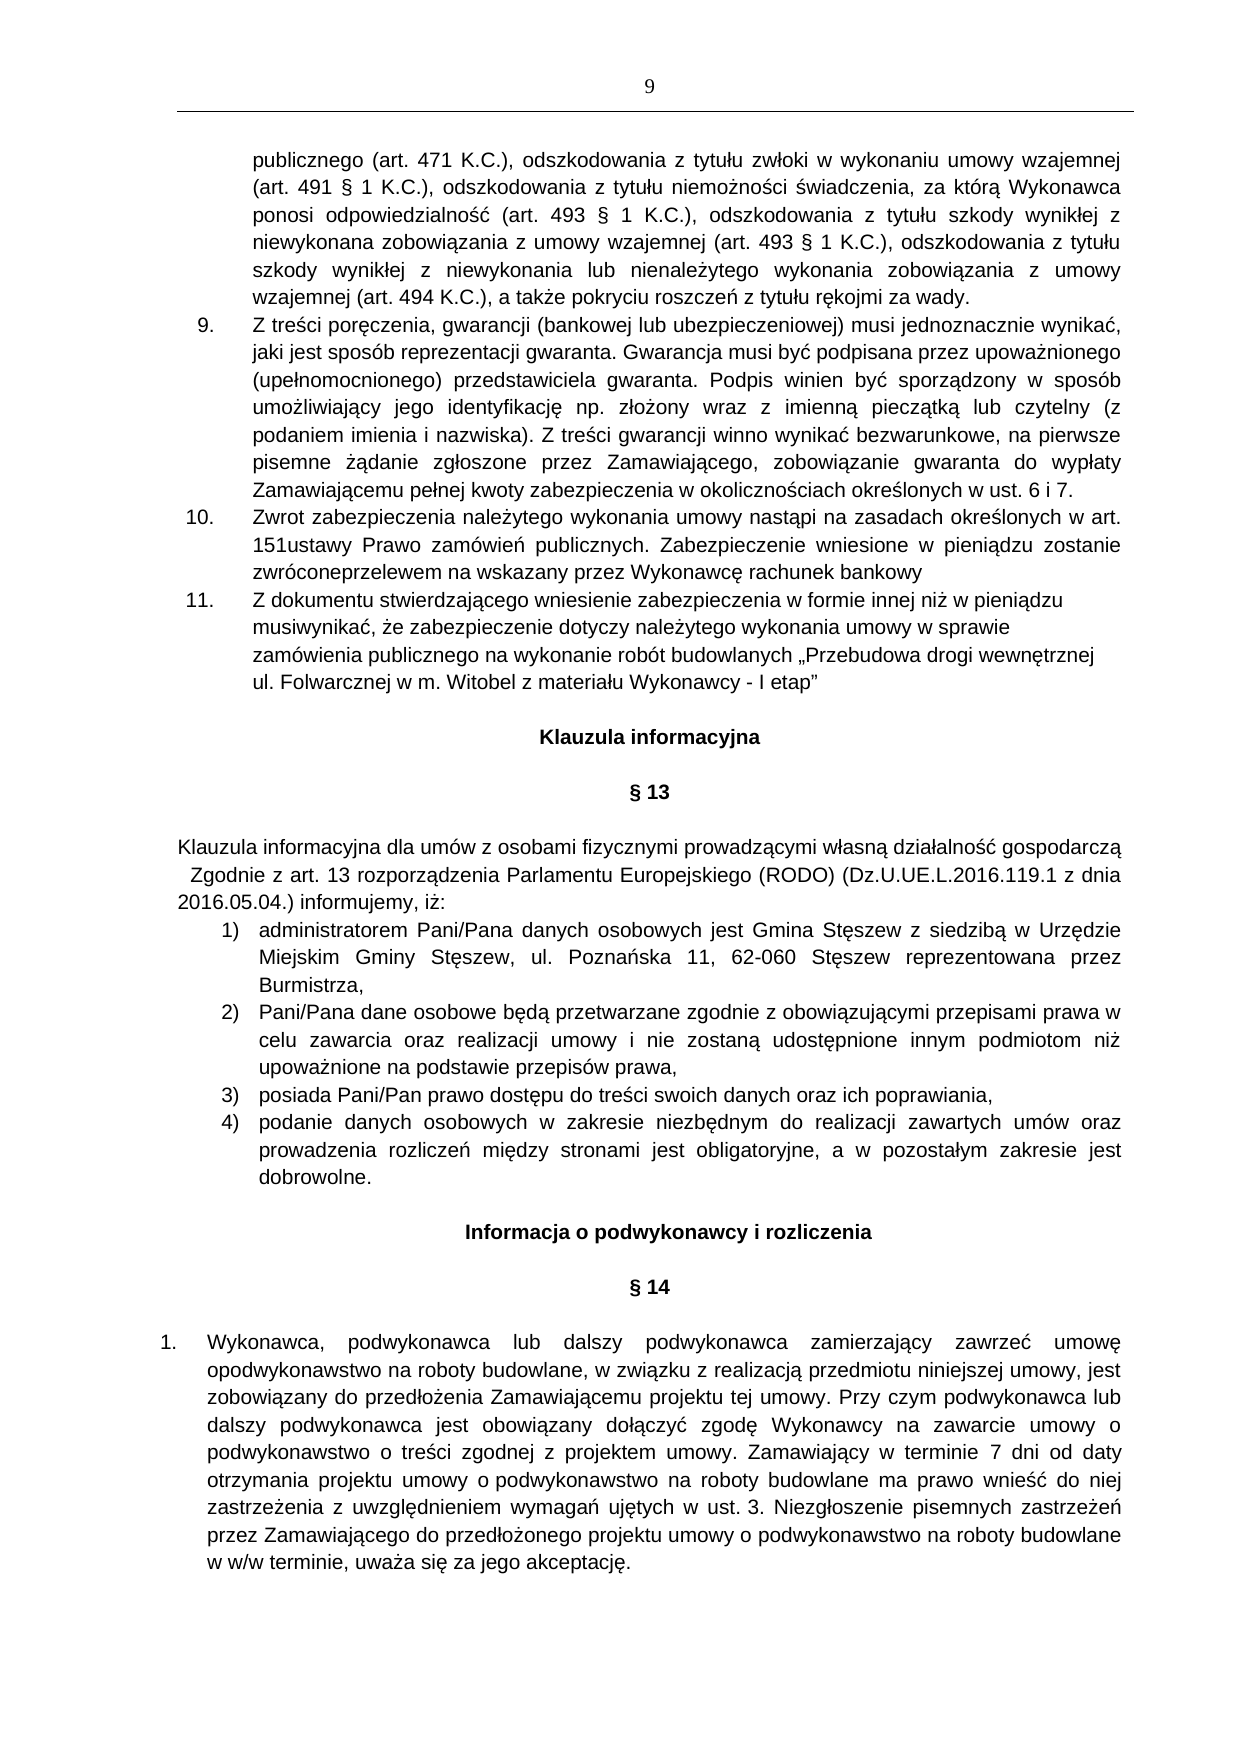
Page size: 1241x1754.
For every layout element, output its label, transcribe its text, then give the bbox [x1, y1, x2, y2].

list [214, 148, 1122, 309]
text Informacja o podwykonawcy i rozliczenia [215, 1220, 1122, 1244]
text Klauzula informacyjna [177, 725, 1122, 749]
list Wykonawca, podwykonawca lub dalszy podwykonawca zamierzający zawrzeć umowę opodwykonawstwo na roboty budowlane, w związku z realizacją przedmiotu niniejszej umowy, jest zobowiązany do przedłożenia Zamawiającemu projektu tej umowy. Przy czym podwykonawca lub dalszy podwykonawca jest obowiązany dołączyć zgodę Wykonawcy na zawarcie umowy o podwykonawstwo o treści zgodnej z projektem umowy. Zamawiający w terminie 7 dni od daty otrzymania projektu umowy o podwykonawstwo na roboty budowlane ma prawo wnieść do niej zastrzeżenia z uwzględnieniem wymagań ujętych w ust. 3. Niezgłoszenie pisemnych zastrzeżeń przez Zamawiającego do przedłożonego projektu umowy o podwykonawstwo na roboty budowlane w w/w terminie, uważa się za jego akceptację. [177, 1330, 1122, 1574]
list Z dokumentu stwierdzającego wniesienie zabezpieczenia w formie innej niż w pieniądzu musiwynikać, że zabezpieczenie dotyczy należytego wykonania umowy w sprawie zamówienia publicznego na wykonanie robót budowlanych „Przebudowa drogi wewnętrznej ul. Folwarcznej w m. Witobel z materiału Wykonawcy - I etap” [214, 588, 1122, 694]
list podanie danych osobowych w zakresie niezbędnym do realizacji zawartych umów oraz prowadzenia rozliczeń między stronami jest obligatoryjne, a w pozostałym zakresie jest dobrowolne. [221, 1110, 1122, 1189]
list Z treści poręczenia, gwarancji (bankowej lub ubezpieczeniowej) musi jednoznacznie wynikać, jaki jest sposób reprezentacji gwaranta. Gwarancja musi być podpisana przez upoważnionego (upełnomocnionego) przedstawiciela gwaranta. Podpis winien być sporządzony w sposób umożliwiający jego identyfikację np. złożony wraz z imienną pieczątką lub czytelny (z podaniem imienia i nazwiska). Z treści gwarancji winno wynikać bezwarunkowe, na pierwsze pisemne żądanie zgłoszone przez Zamawiającego, zobowiązanie gwaranta do wypłaty Zamawiającemu pełnej kwoty zabezpieczenia w okolicznościach określonych w ust. 6 i 7. [214, 313, 1122, 502]
text § 13 [177, 780, 1122, 804]
text Klauzula informacyjna dla umów z osobami fizycznymi prowadzącymi własną działalność gospodarczą [177, 835, 1122, 859]
list Pani/Pana dane osobowe będą przetwarzane zgodnie z obowiązującymi przepisami prawa w celu zawarcia oraz realizacji umowy i nie zostaną udostępnione innym podmiotom niż upoważnione na podstawie przepisów prawa, [221, 1000, 1122, 1079]
list posiada Pani/Pan prawo dostępu do treści swoich danych oraz ich poprawiania, [221, 1083, 1122, 1107]
text Zgodnie z art. 13 rozporządzenia Parlamentu Europejskiego (RODO) (Dz.U.UE.L.2016.119.1 z dnia 2016.05.04.) informujemy, iż: [177, 863, 1122, 914]
list Zwrot zabezpieczenia należytego wykonania umowy nastąpi na zasadach określonych w art. 151ustawy Prawo zamówień publicznych. Zabezpieczenie wniesione w pieniądzu zostanie zwróconeprzelewem na wskazany przez Wykonawcę rachunek bankowy [214, 505, 1122, 584]
text § 14 [177, 1275, 1122, 1299]
list administratorem Pani/Pana danych osobowych jest Gmina Stęszew z siedzibą w Urzędzie Miejskim Gminy Stęszew, ul. Poznańska 11, 62-060 Stęszew reprezentowana przez Burmistrza, [221, 918, 1122, 997]
